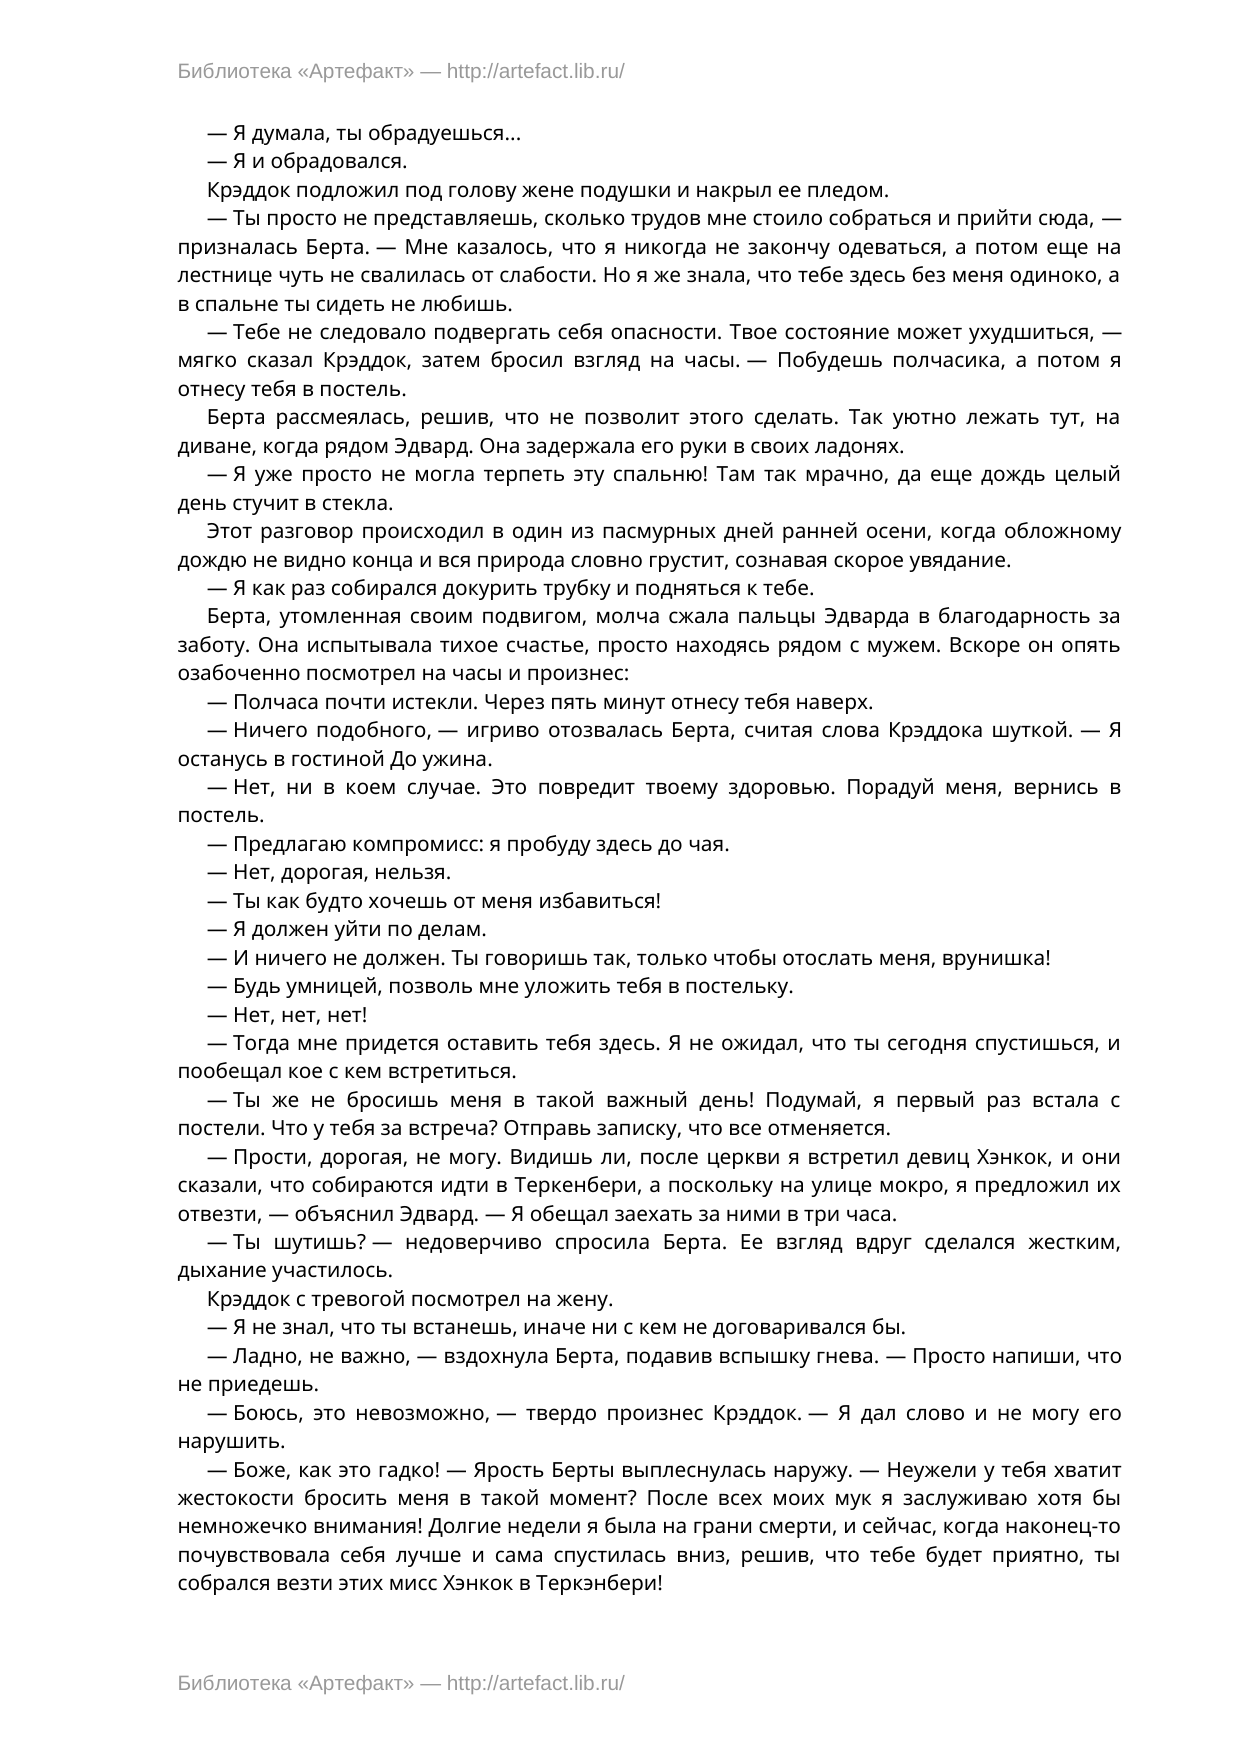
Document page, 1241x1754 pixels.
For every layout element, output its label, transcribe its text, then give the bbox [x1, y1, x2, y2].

text — Будь умницей, позволь мне уложить тебя в постельку. [177, 971, 1122, 1000]
text — Ничего подобного, — игриво отозвалась Берта, считая слова Крэддока шуткой. — Я останусь в гостиной До ужина. [177, 715, 1122, 772]
text — Ты как будто хочешь от меня избавиться! [177, 886, 1122, 914]
text — Нет, нет, нет! [177, 1000, 1122, 1028]
text — Нет, дорогая, нельзя. [177, 857, 1122, 886]
text — Тебе не следовало подвергать себя опасности. Твое состояние может ухудшиться, — мягко сказал Крэддок, затем бросил взгляд на часы. — Побудешь полчасика, а потом я отнесу тебя в постель. [177, 317, 1122, 402]
text — Я как раз собирался докурить трубку и подняться к тебе. [177, 573, 1122, 602]
text Крэддок с тревогой посмотрел на жену. [177, 1284, 1122, 1312]
text — Ты шутишь? — недоверчиво спросила Берта. Ее взгляд вдруг сделался жестким, дыхание участилось. [177, 1227, 1122, 1284]
text — Полчаса почти истекли. Через пять минут отнесу тебя наверх. [177, 687, 1122, 715]
text — Я должен уйти по делам. [177, 914, 1122, 943]
text — Я и обрадовался. [177, 147, 1122, 175]
text Берта рассмеялась, решив, что не позволит этого сделать. Так уютно лежать тут, на диване, когда рядом Эдвард. Она задержала его руки в своих ладонях. [177, 402, 1122, 459]
text — Я не знал, что ты встанешь, иначе ни с кем не договаривался бы. [177, 1312, 1122, 1341]
text — Ты же не бросишь меня в такой важный день! Подумай, я первый раз встала с постели. Что у тебя за встреча? Отправь записку, что все отменяется. [177, 1085, 1122, 1142]
text — Нет, ни в коем случае. Это повредит твоему здоровью. Порадуй меня, вернись в постель. [177, 772, 1122, 829]
text Этот разговор происходил в один из пасмурных дней ранней осени, когда обложному дождю не видно конца и вся природа словно грустит, сознавая скорое увядание. [177, 516, 1122, 573]
text Крэддок подложил под голову жене подушки и накрыл ее пледом. [177, 175, 1122, 203]
text Берта, утомленная своим подвигом, молча сжала пальцы Эдварда в благодарность за заботу. Она испытывала тихое счастье, просто находясь рядом с мужем. Вскоре он опять озабоченно посмотрел на часы и произнес: [177, 602, 1122, 687]
text — Я уже просто не могла терпеть эту спальню! Там так мрачно, да еще дождь целый день стучит в стекла. [177, 459, 1122, 516]
text — И ничего не должен. Ты говоришь так, только чтобы отослать меня, врунишка! [177, 943, 1122, 971]
text — Прости, дорогая, не могу. Видишь ли, после церкви я встретил девиц Хэнкок, и они сказали, что собираются идти в Теркенбери, а поскольку на улице мокро, я предложил их отвезти, — объяснил Эдвард. — Я обещал заехать за ними в три часа. [177, 1142, 1122, 1227]
text — Тогда мне придется оставить тебя здесь. Я не ожидал, что ты сегодня спустишься, и пообещал кое с кем встретиться. [177, 1028, 1122, 1085]
text — Боже, как это гадко! — Ярость Берты выплеснулась наружу. — Неужели у тебя хватит жестокости бросить меня в такой момент? После всех моих мук я заслуживаю хотя бы немножечко внимания! Долгие недели я была на грани смерти, и сейчас, когда наконец-то почувствовала себя лучше и сама спустилась вниз, решив, что тебе будет приятно, ты собрался везти этих мисс Хэнкок в Теркэнбери! [177, 1455, 1122, 1597]
text — Ты просто не представляешь, сколько трудов мне стоило собраться и прийти сюда, — призналась Берта. — Мне казалось, что я никогда не закончу одеваться, а потом еще на лестнице чуть не свалилась от слабости. Но я же знала, что тебе здесь без меня одиноко, а в спальне ты сидеть не любишь. [177, 203, 1122, 317]
text — Ладно, не важно, — вздохнула Берта, подавив вспышку гнева. — Просто напиши, что не приедешь. [177, 1341, 1122, 1398]
text — Предлагаю компромисс: я пробуду здесь до чая. [177, 829, 1122, 857]
text — Боюсь, это невозможно, — твердо произнес Крэддок. — Я дал слово и не могу его нарушить. [177, 1398, 1122, 1455]
text — Я думала, ты обрадуешься... [177, 118, 1122, 147]
